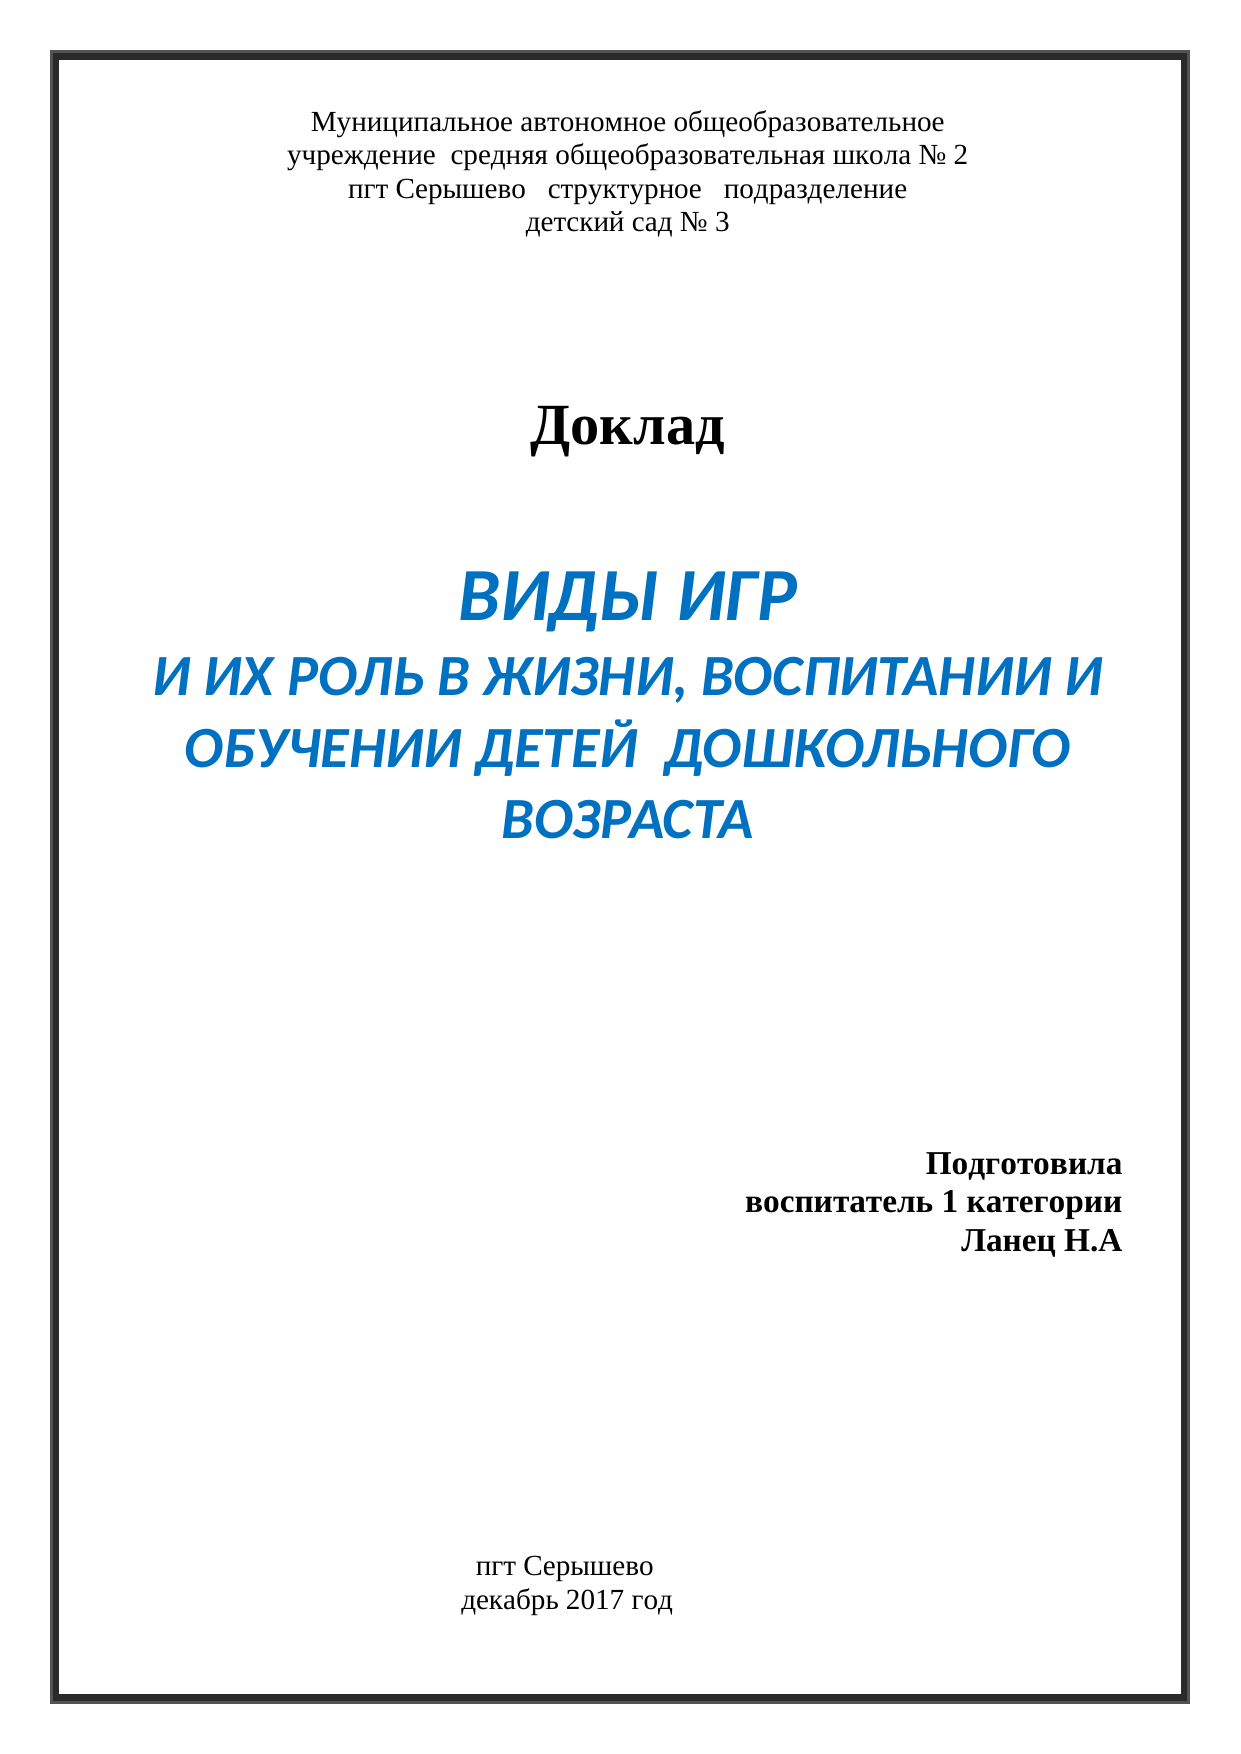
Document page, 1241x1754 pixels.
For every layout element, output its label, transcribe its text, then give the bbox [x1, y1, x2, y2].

text детский сад № 3 [133, 204, 1122, 238]
text учреждение средняя общеобразовательная школа № 2 [133, 137, 1122, 171]
text декабрь 2017 год [133, 1582, 1122, 1615]
text Доклад [133, 390, 1122, 457]
text пгт Серышево [133, 1548, 1122, 1582]
text ВИДЫ ИГР [133, 547, 1122, 639]
text Ланец Н.А [133, 1220, 1122, 1258]
text Муниципальное автономное общеобразовательное [133, 104, 1122, 137]
text воспитатель 1 категории [133, 1182, 1122, 1220]
text пгт Серышево структурное подразделение [133, 171, 1122, 204]
text И ИХ РОЛЬ В ЖИЗНИ, ВОСПИТАНИИ И ОБУЧЕНИИ ДЕТЕЙ ДОШКОЛЬНОГО ВОЗРАСТА [133, 639, 1122, 853]
text Подготовила [133, 1143, 1122, 1182]
